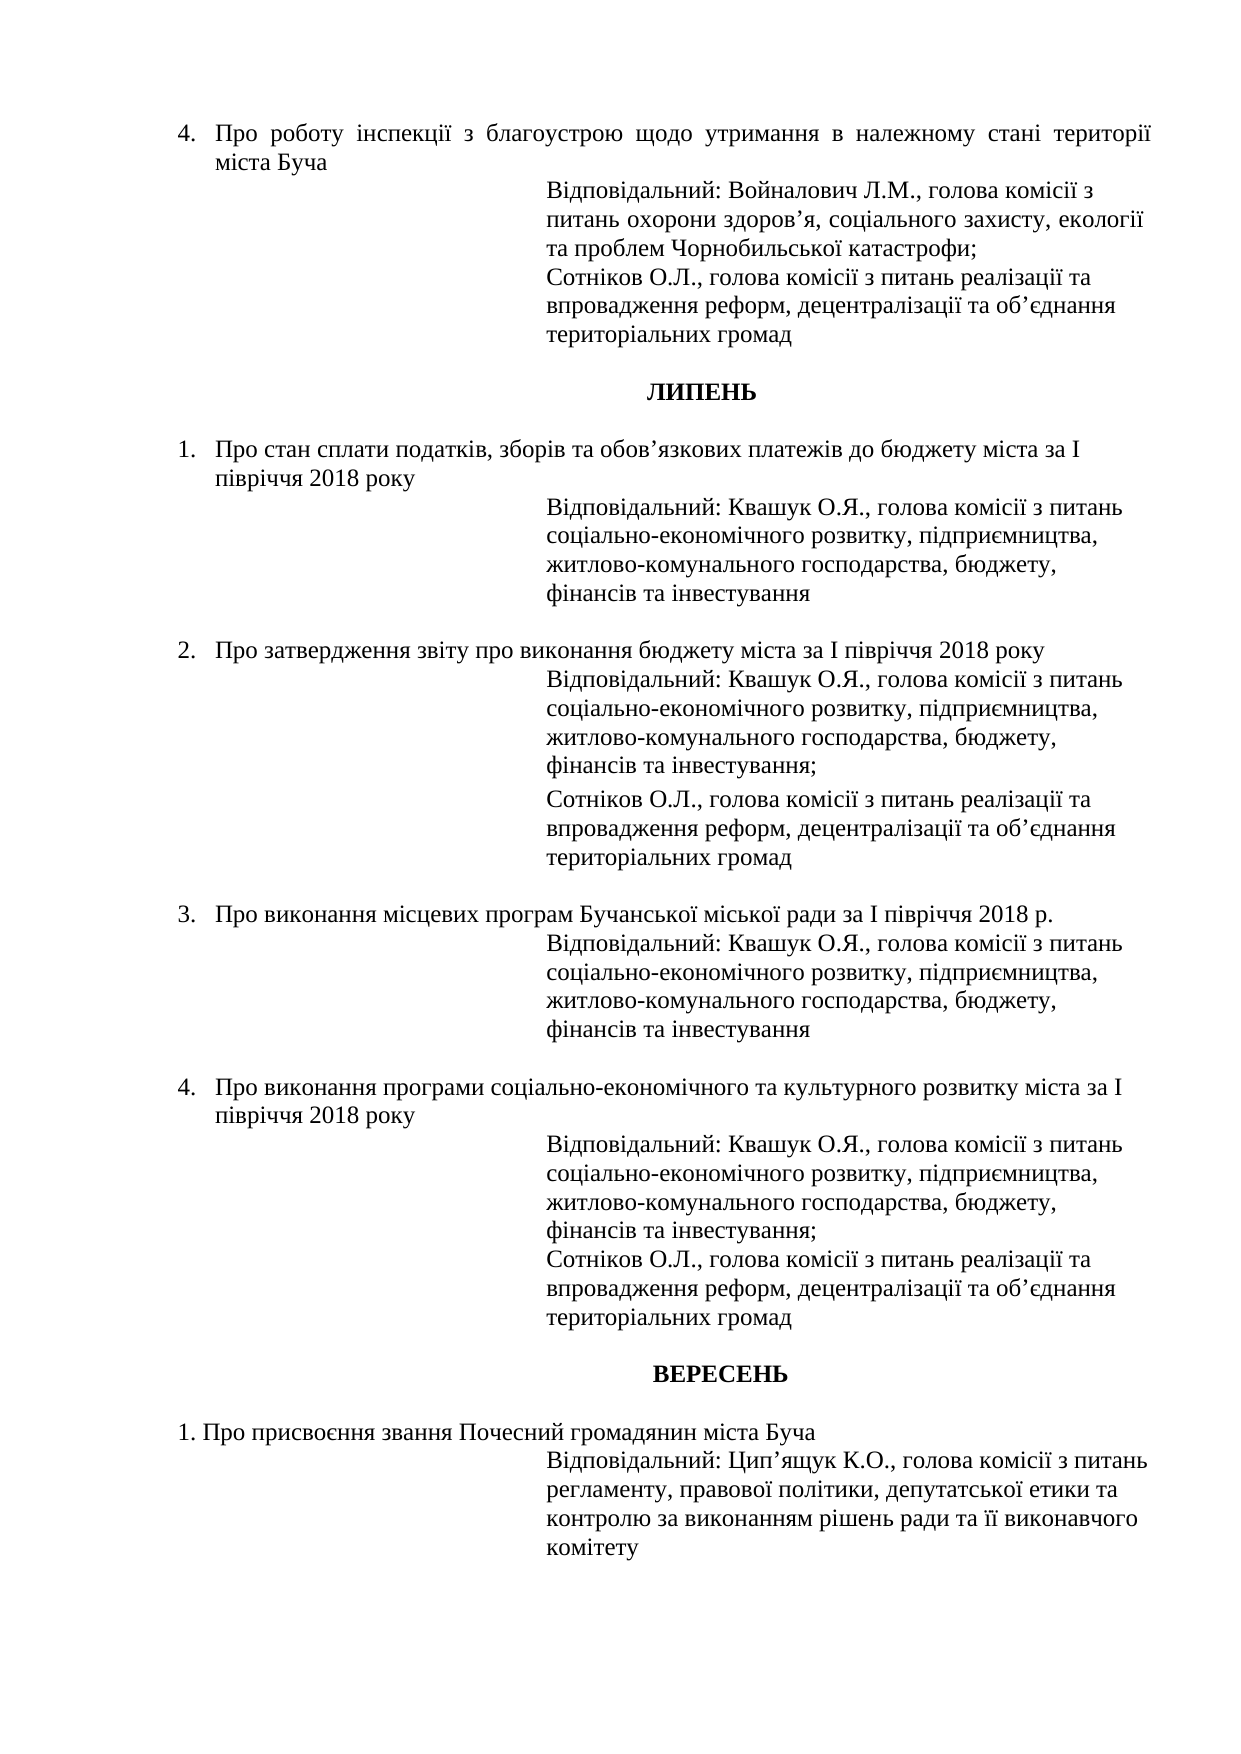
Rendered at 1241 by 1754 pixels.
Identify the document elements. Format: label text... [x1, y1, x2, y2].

text Сотніков О.Л., голова комісії з питань реалізації та впровадження реформ, децентралізації та об’єднання територіальних громад [177, 784, 1152, 870]
list Про роботу інспекції з благоустрою щодо утримання в належному стані території міста Буча [177, 118, 1152, 176]
list ЛИПЕНЬ [252, 377, 1152, 406]
text Відповідальний: Квашук О.Я., голова комісії з питань соціально-економічного розвитку, підприємництва, житлово-комунального господарства, бюджету, фінансів та інвестування [177, 928, 1152, 1043]
list Про виконання програми соціально-економічного та культурного розвитку міста за І півріччя 2018 року [177, 1072, 1152, 1129]
list Відповідальний: Войналович Л.М., голова комісії з питань охорони здоров’я, соціального захисту, екології та проблем Чорнобильської катастрофи; [215, 176, 1152, 262]
text Відповідальний: Квашук О.Я., голова комісії з питань соціально-економічного розвитку, підприємництва, житлово-комунального господарства, бюджету, фінансів та інвестування [177, 492, 1152, 607]
list Про виконання місцевих програм Бучанської міської ради за І півріччя 2018 р. [177, 899, 1152, 928]
list Про затвердження звіту про виконання бюджету міста за І півріччя 2018 року [177, 636, 1152, 664]
text 1. Про присвоєння звання Почесний громадянин міста Буча [177, 1417, 1152, 1445]
text Сотніков О.Л., голова комісії з питань реалізації та впровадження реформ, децентралізації та об’єднання територіальних громад [177, 1244, 1152, 1330]
text Відповідальний: Цип’ящук К.О., голова комісії з питань регламенту, правової політики, депутатської етики та контролю за виконанням рішень ради та її виконавчого комітету [177, 1445, 1152, 1560]
list Про стан сплати податків, зборів та обов’язкових платежів до бюджету міста за І півріччя 2018 року [177, 434, 1152, 492]
list Сотніков О.Л., голова комісії з питань реалізації та впровадження реформ, децентралізації та об’єднання територіальних громад [252, 262, 1152, 348]
list ВЕРЕСЕНЬ [290, 1359, 1152, 1388]
